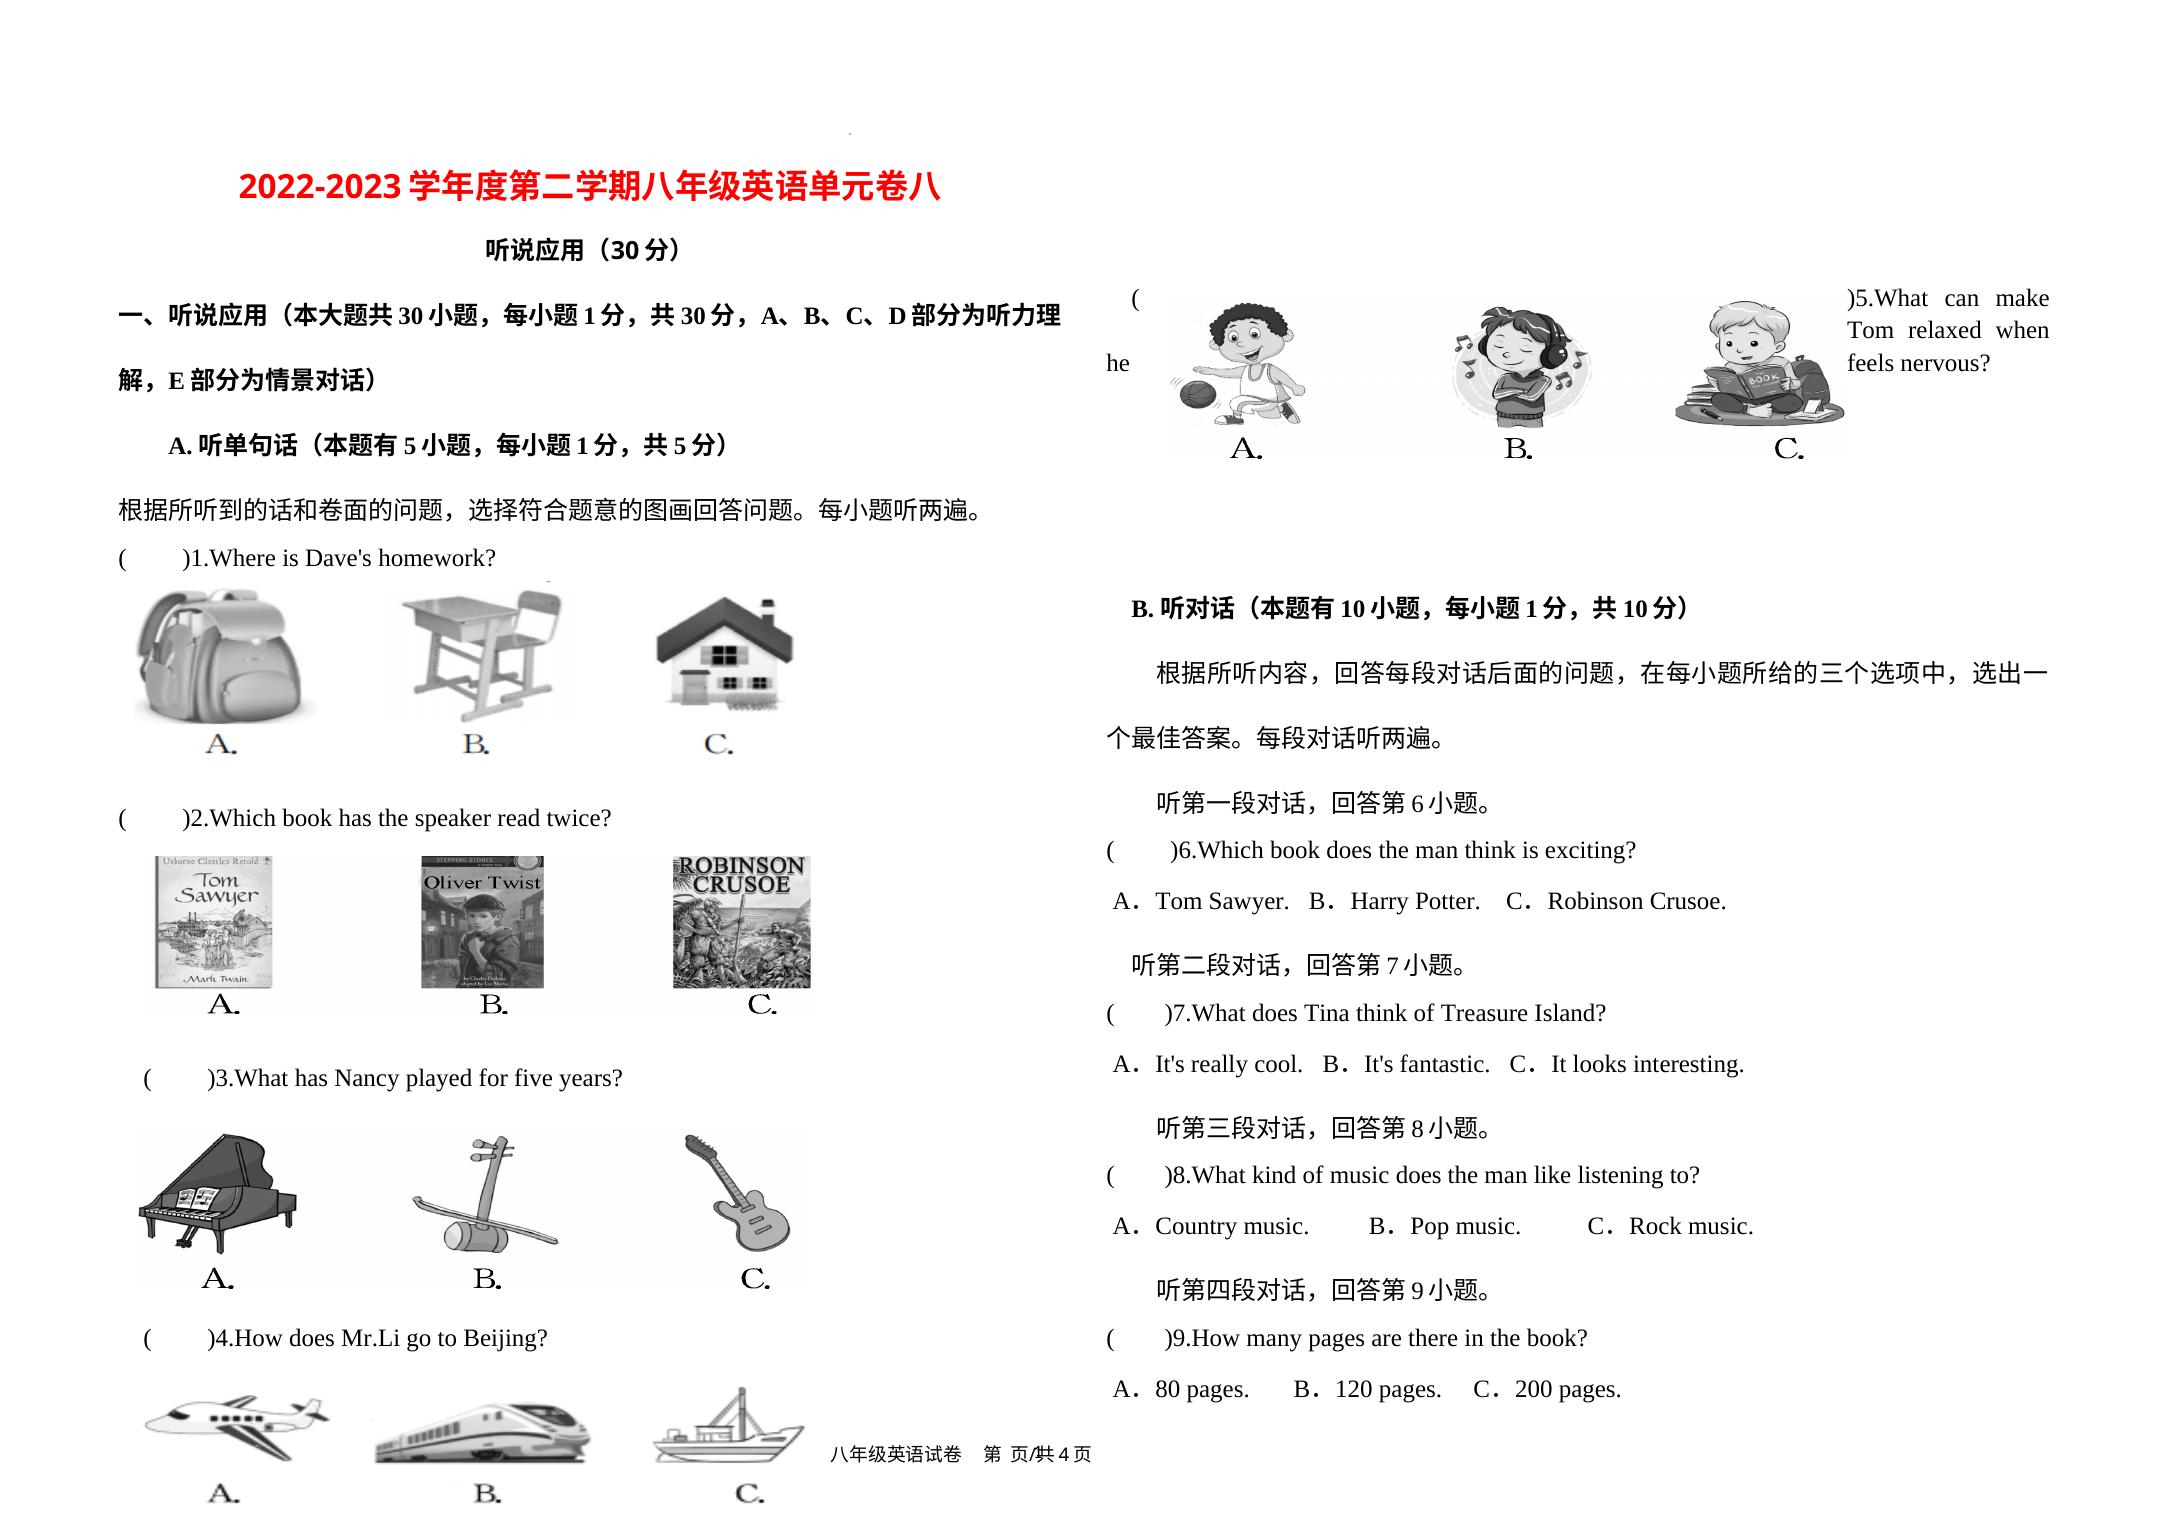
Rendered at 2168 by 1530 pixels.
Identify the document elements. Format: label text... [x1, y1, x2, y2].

text 根据所听到的话和卷面的问题，选择符合题意的图画回答问题。每小题听两遍。 [118, 476, 1062, 541]
text A．Country music. B．Pop music. C．Rock music. [1106, 1191, 2049, 1256]
text A．80 pages. B．120 pages. C．200 pages. [1106, 1354, 2049, 1419]
text B. 听对话（本题有10小题，每小题1分，共10分） [1106, 574, 2049, 639]
picture [137, 1386, 870, 1508]
text ( )6.Which book does the man think is exciting? [1106, 834, 2049, 866]
text 2022-2023学年度第二学期八年级英语单元卷八 [118, 151, 1062, 216]
text ( )9.How many pages are there in the book? [1106, 1321, 2049, 1354]
text 听第四段对话，回答第9小题。 [1106, 1256, 2049, 1321]
picture [1163, 379, 1847, 459]
text 听第二段对话，回答第7小题。 [1106, 931, 2049, 996]
text 听第三段对话，回答第8小题。 [1106, 1094, 2049, 1159]
text 听第一段对话，回答第6小题。 [1106, 769, 2049, 834]
text 听说应用（30分） [118, 216, 1062, 281]
picture [141, 856, 820, 1014]
list ( )2.Which book has the speaker read twice? [118, 801, 1062, 834]
picture [134, 581, 817, 758]
text ( )5.What can make Tom relaxed when he feels nervous? [1106, 281, 2049, 379]
text ( )4.How does Mr.Li go to Beijing? [118, 1321, 1062, 1354]
text 根据所听内容，回答每段对话后面的问题，在每小题所给的三个选项中，选出一个最佳答案。每段对话听两遍。 [1106, 639, 2049, 769]
text ( )7.What does Tina think of Treasure Island? [1106, 996, 2049, 1029]
picture [135, 1126, 813, 1289]
text ( )8.What kind of music does the man like listening to? [1106, 1159, 2049, 1191]
text A．Tom Sawyer. B．Harry Potter. C．Robinson Crusoe. [1106, 866, 2049, 931]
text A．It's really cool. B．It's fantastic. C．It looks interesting. [1106, 1029, 2049, 1094]
text ( )1.Where is Dave's homework? [118, 541, 1062, 574]
text A. 听单句话（本题有5小题，每小题1分，共5分） [118, 411, 1062, 476]
text ( )3.What has Nancy played for five years? [118, 1061, 1062, 1094]
text 一、听说应用（本大题共30小题，每小题1分，共30分，A、B、C、D部分为听力理解，E部分为情景对话） [118, 281, 1062, 411]
